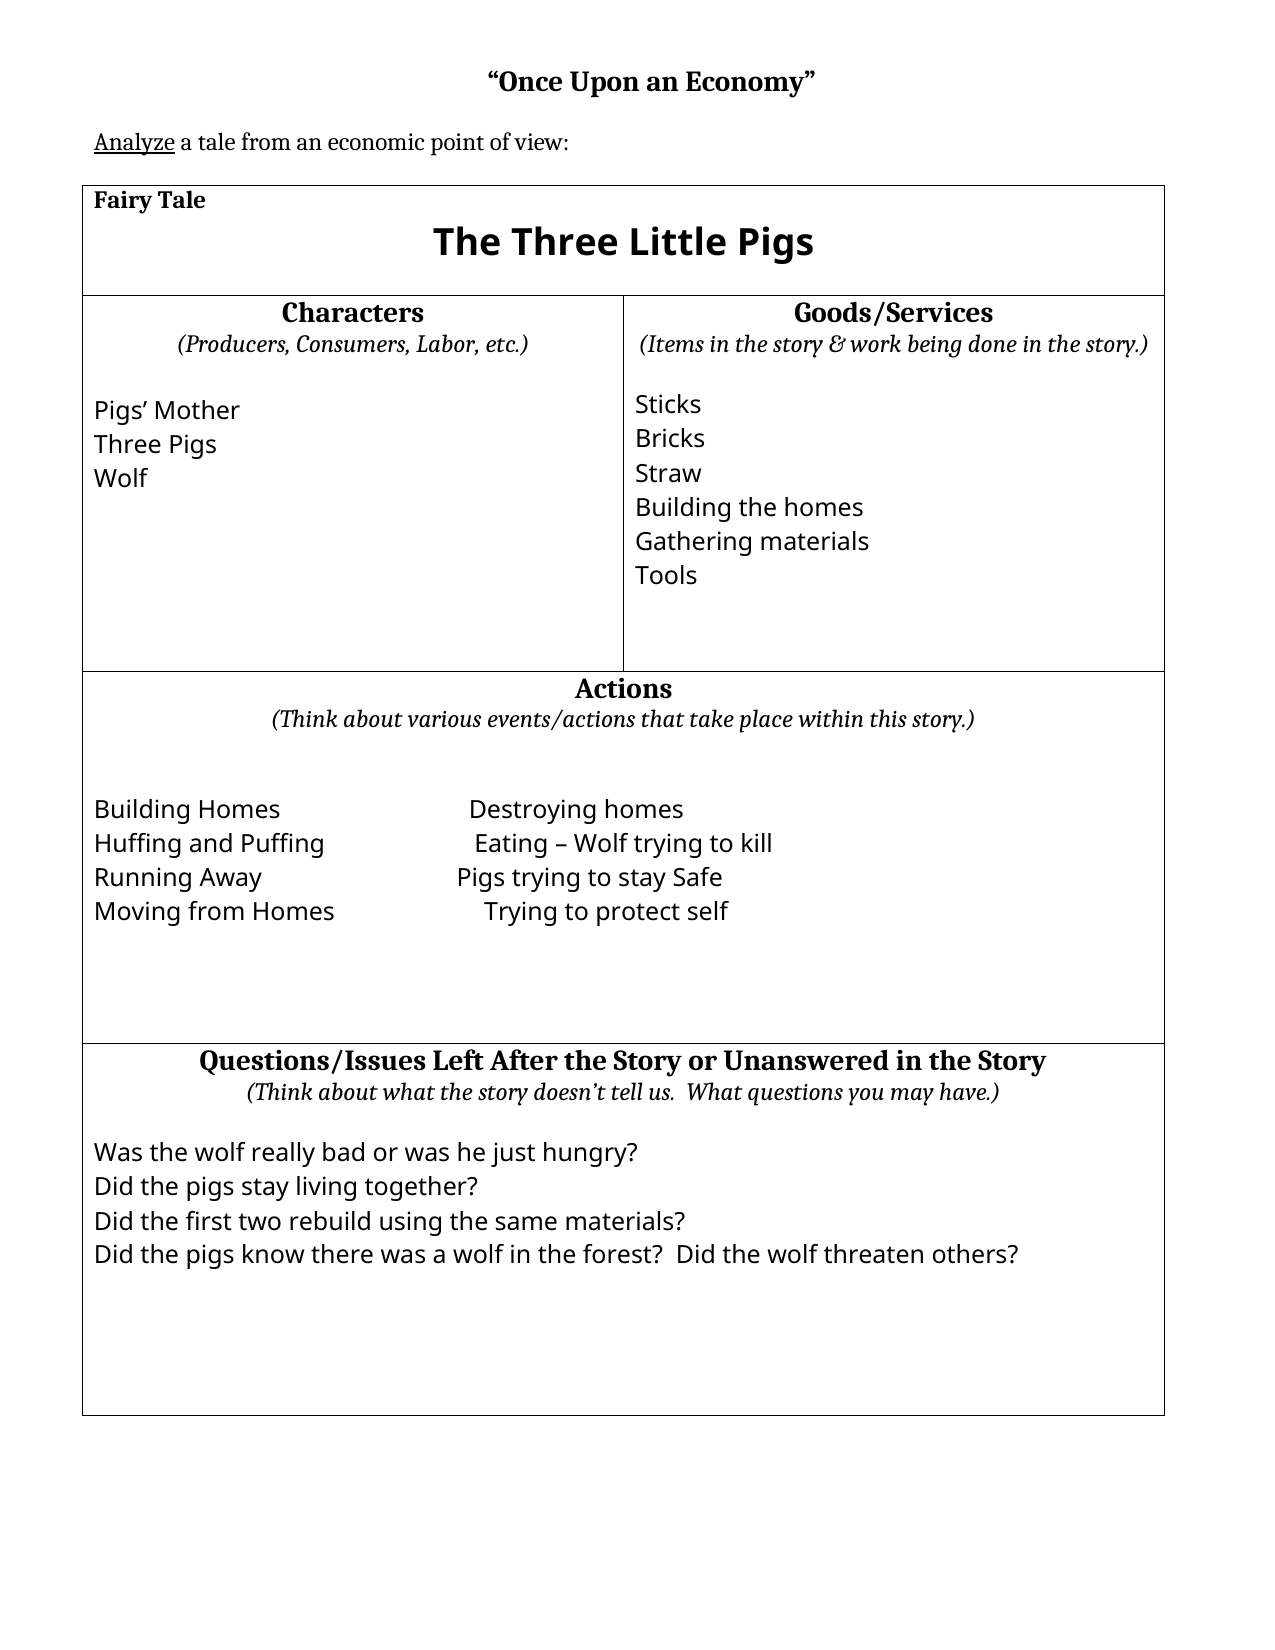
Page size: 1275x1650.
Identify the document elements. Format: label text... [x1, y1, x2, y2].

table_cell Questions/Issues Left After the Story or Unanswered in the Story (Think about what the story doesn’t tell us. What questions you may have.) Was the wolf really bad or was he just hungry? Did the pigs stay living together? Did the first two rebuild using the same materials? Did the pigs know there was a wolf in the forest? Did the wolf threaten others? [83, 1044, 1164, 1415]
text Analyze a tale from an economic point of view: [94, 128, 1209, 157]
table_cell Characters (Producers, Consumers, Labor, etc.) Pigs’ Mother Three Pigs Wolf [83, 296, 623, 671]
table_header Fairy Tale The Three Little Pigs [83, 186, 1164, 295]
table_cell Goods/Services (Items in the story & work being done in the story.) Sticks Bricks Straw Building the homes Gathering materials Tools [624, 296, 1164, 671]
table_cell Actions (Think about various events/actions that take place within this story.) Building Homes Destroying homes Huffing and Puffing Eating – Wolf trying to kill Running Away Pigs trying to stay Safe Moving from Homes Trying to protect self [83, 672, 1164, 1043]
text “Once Upon an Economy” [94, 66, 1209, 99]
